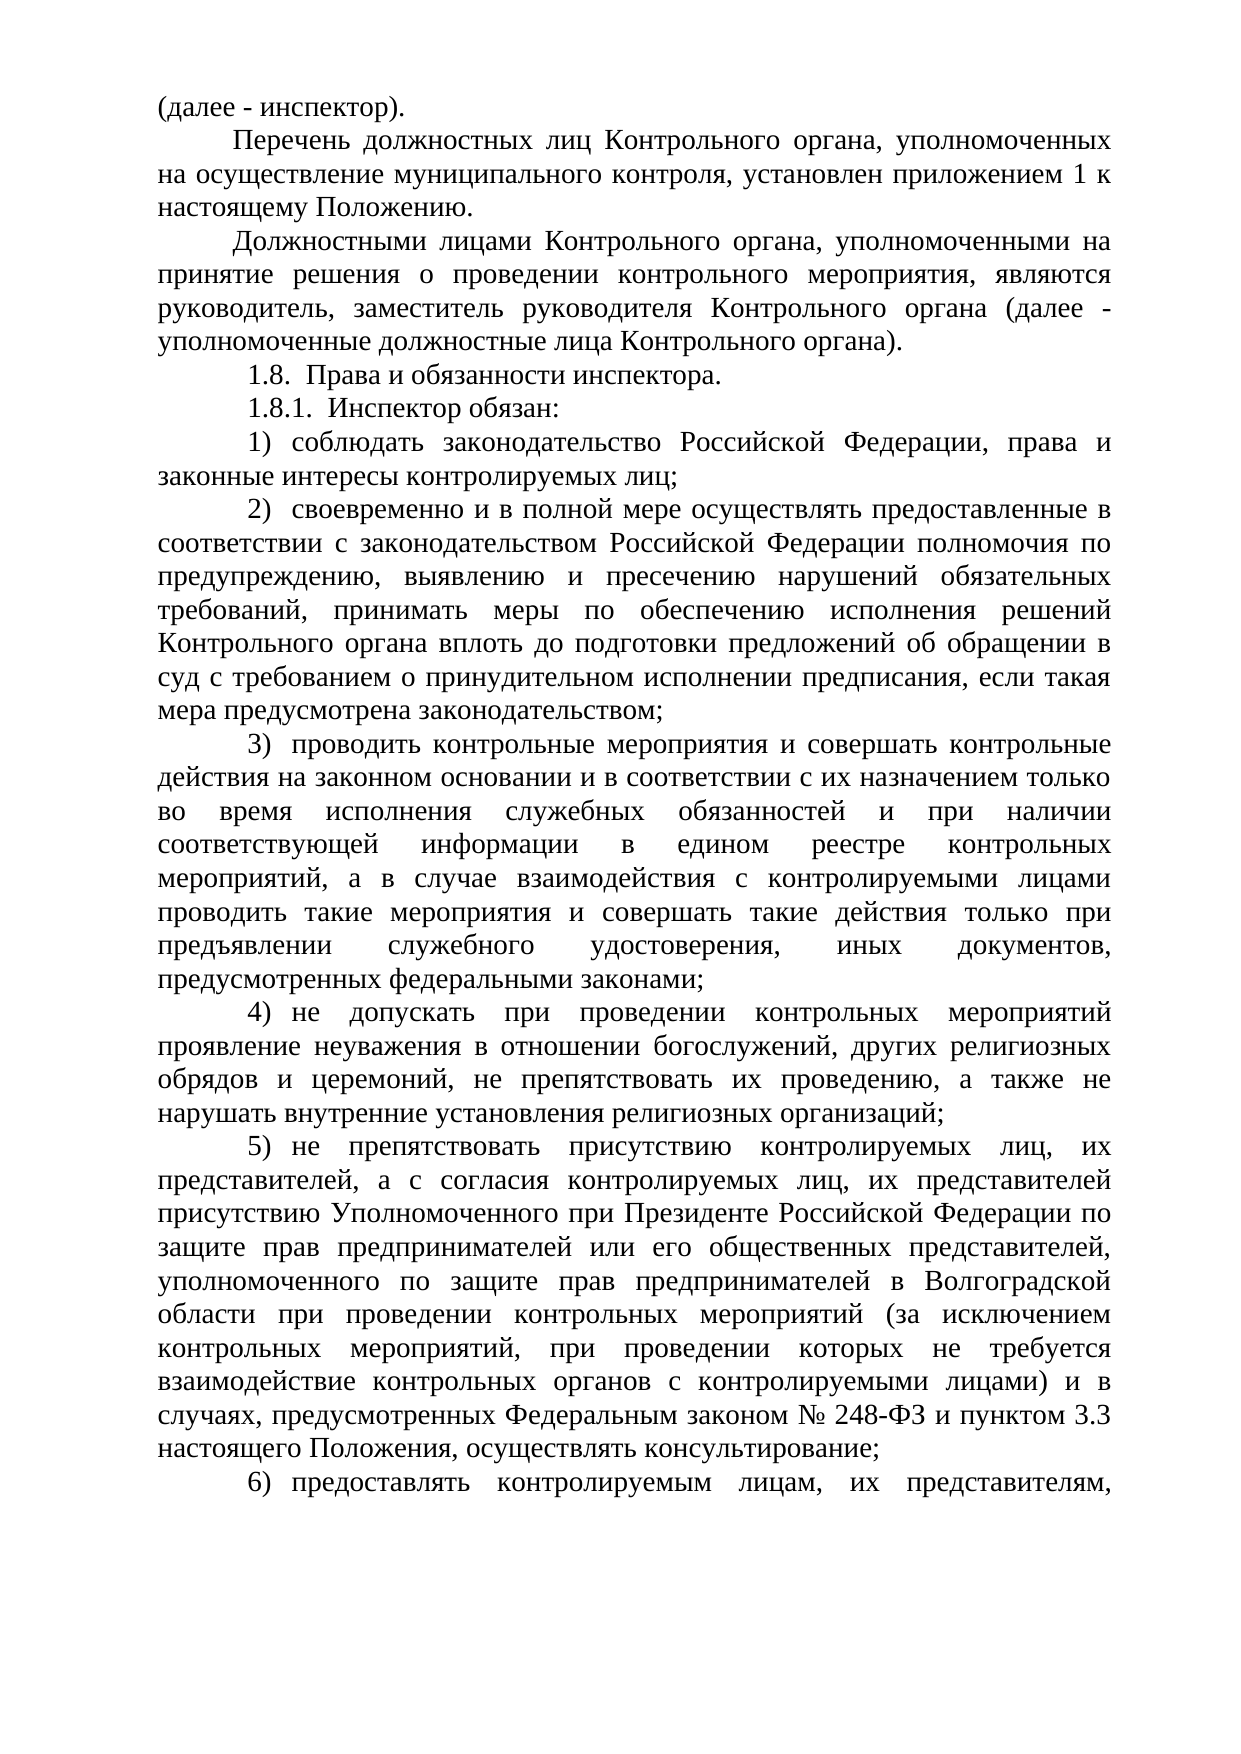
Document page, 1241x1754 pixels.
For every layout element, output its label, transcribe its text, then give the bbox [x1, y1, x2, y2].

list не допускать при проведении контрольных мероприятий проявление неуважения в отношении богослужений, других религиозных обрядов и церемоний, не препятствовать их проведению, а также не нарушать внутренние установления религиозных организаций; [157, 994, 1112, 1128]
list не препятствовать присутствию контролируемых лиц, их представителей, а с согласия контролируемых лиц, их представителей присутствию Уполномоченного при Президенте Российской Федерации по защите прав предпринимателей или его общественных представителей, уполномоченного по защите прав предпринимателей в Волгоградской области при проведении контрольных мероприятий (за исключением контрольных мероприятий, при проведении которых не требуется взаимодействие контрольных органов с контролируемыми лицами) и в случаях, предусмотренных Федеральным законом № 248-ФЗ и пунктом 3.3 настоящего Положения, осуществлять консультирование; [157, 1128, 1112, 1464]
text Должностными лицами Контрольного органа, уполномоченными на принятие решения о проведении контрольного мероприятия, являются руководитель, заместитель руководителя Контрольного органа (далее - уполномоченные должностные лица Контрольного органа). [157, 223, 1112, 357]
list проводить контрольные мероприятия и совершать контрольные действия на законном основании и в соответствии с их назначением только во время исполнения служебных обязанностей и при наличии соответствующей информации в едином реестре контрольных мероприятий, а в случае взаимодействия с контролируемыми лицами проводить такие мероприятия и совершать такие действия только при предъявлении служебного удостоверения, иных документов, предусмотренных федеральными законами; [157, 726, 1112, 994]
text Перечень должностных лиц Контрольного органа, уполномоченных на осуществление муниципального контроля, установлен приложением 1 к настоящему Положению. [157, 122, 1112, 223]
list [157, 89, 1112, 122]
list Права и обязанности инспектора. [157, 357, 1112, 391]
list своевременно и в полной мере осуществлять предоставленные в соответствии с законодательством Российской Федерации полномочия по предупреждению, выявлению и пресечению нарушений обязательных требований, принимать меры по обеспечению исполнения решений Контрольного органа вплоть до подготовки предложений об обращении в суд с требованием о принудительном исполнении предписания, если такая мера предусмотрена законодательством; [157, 491, 1112, 726]
list Инспектор обязан: [157, 391, 1112, 424]
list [157, 1464, 1112, 1497]
list соблюдать законодательство Российской Федерации, права и законные интересы контролируемых лиц; [157, 424, 1112, 491]
